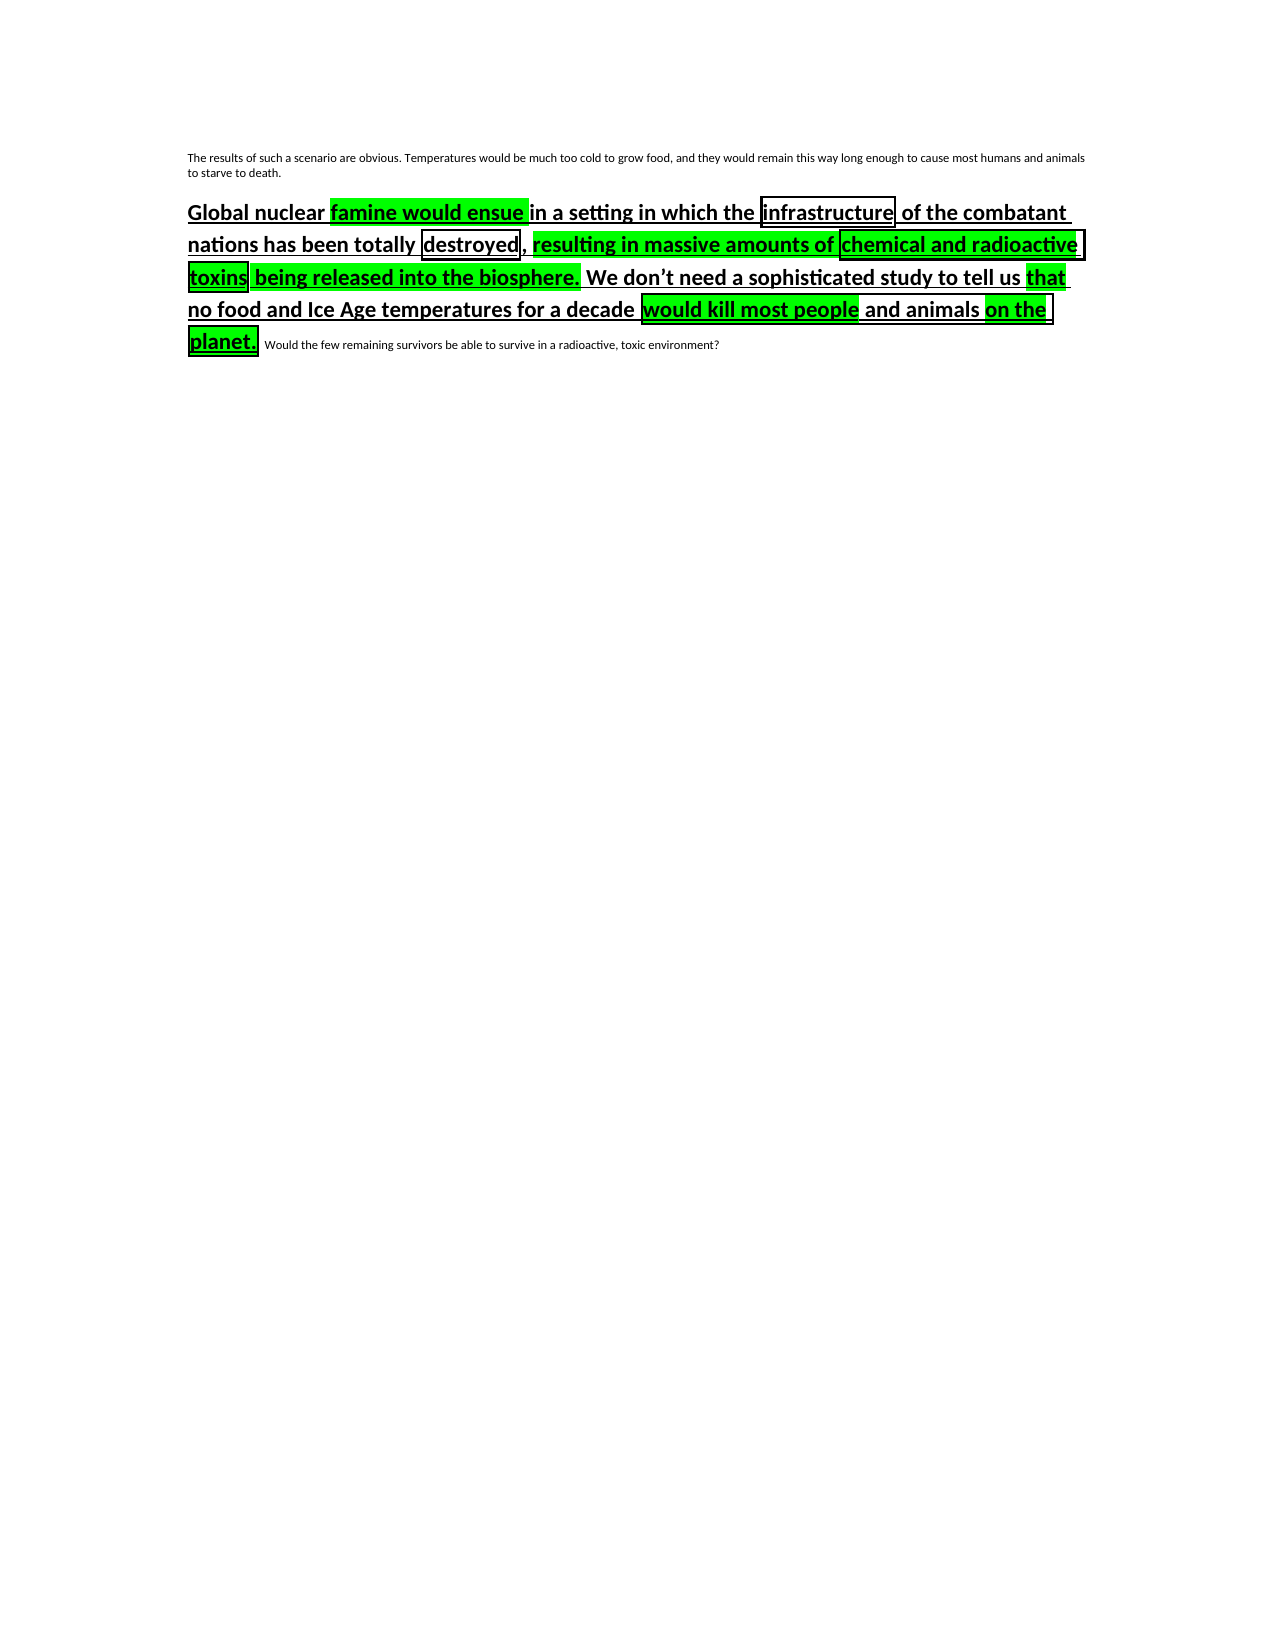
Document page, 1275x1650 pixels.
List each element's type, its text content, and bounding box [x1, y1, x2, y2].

text The results of such a scenario are obvious. Temperatures would be much too cold to grow food, and they would remain this way long enough to cause most humans and animals to starve to death. [187, 150, 1087, 181]
text Global nuclear famine would ensue in a setting in which the infrastructure of the combatant nations has been totally destroyed, resulting in massive amounts of chemical and radioactive toxins being released into the biosphere. We don’t need a sophisticated study to tell us that no food and Ice Age temperatures for a decade would kill most people and animals on the planet. Would the few remaining survivors be able to survive in a radioactive, toxic environment? [187, 196, 1087, 357]
